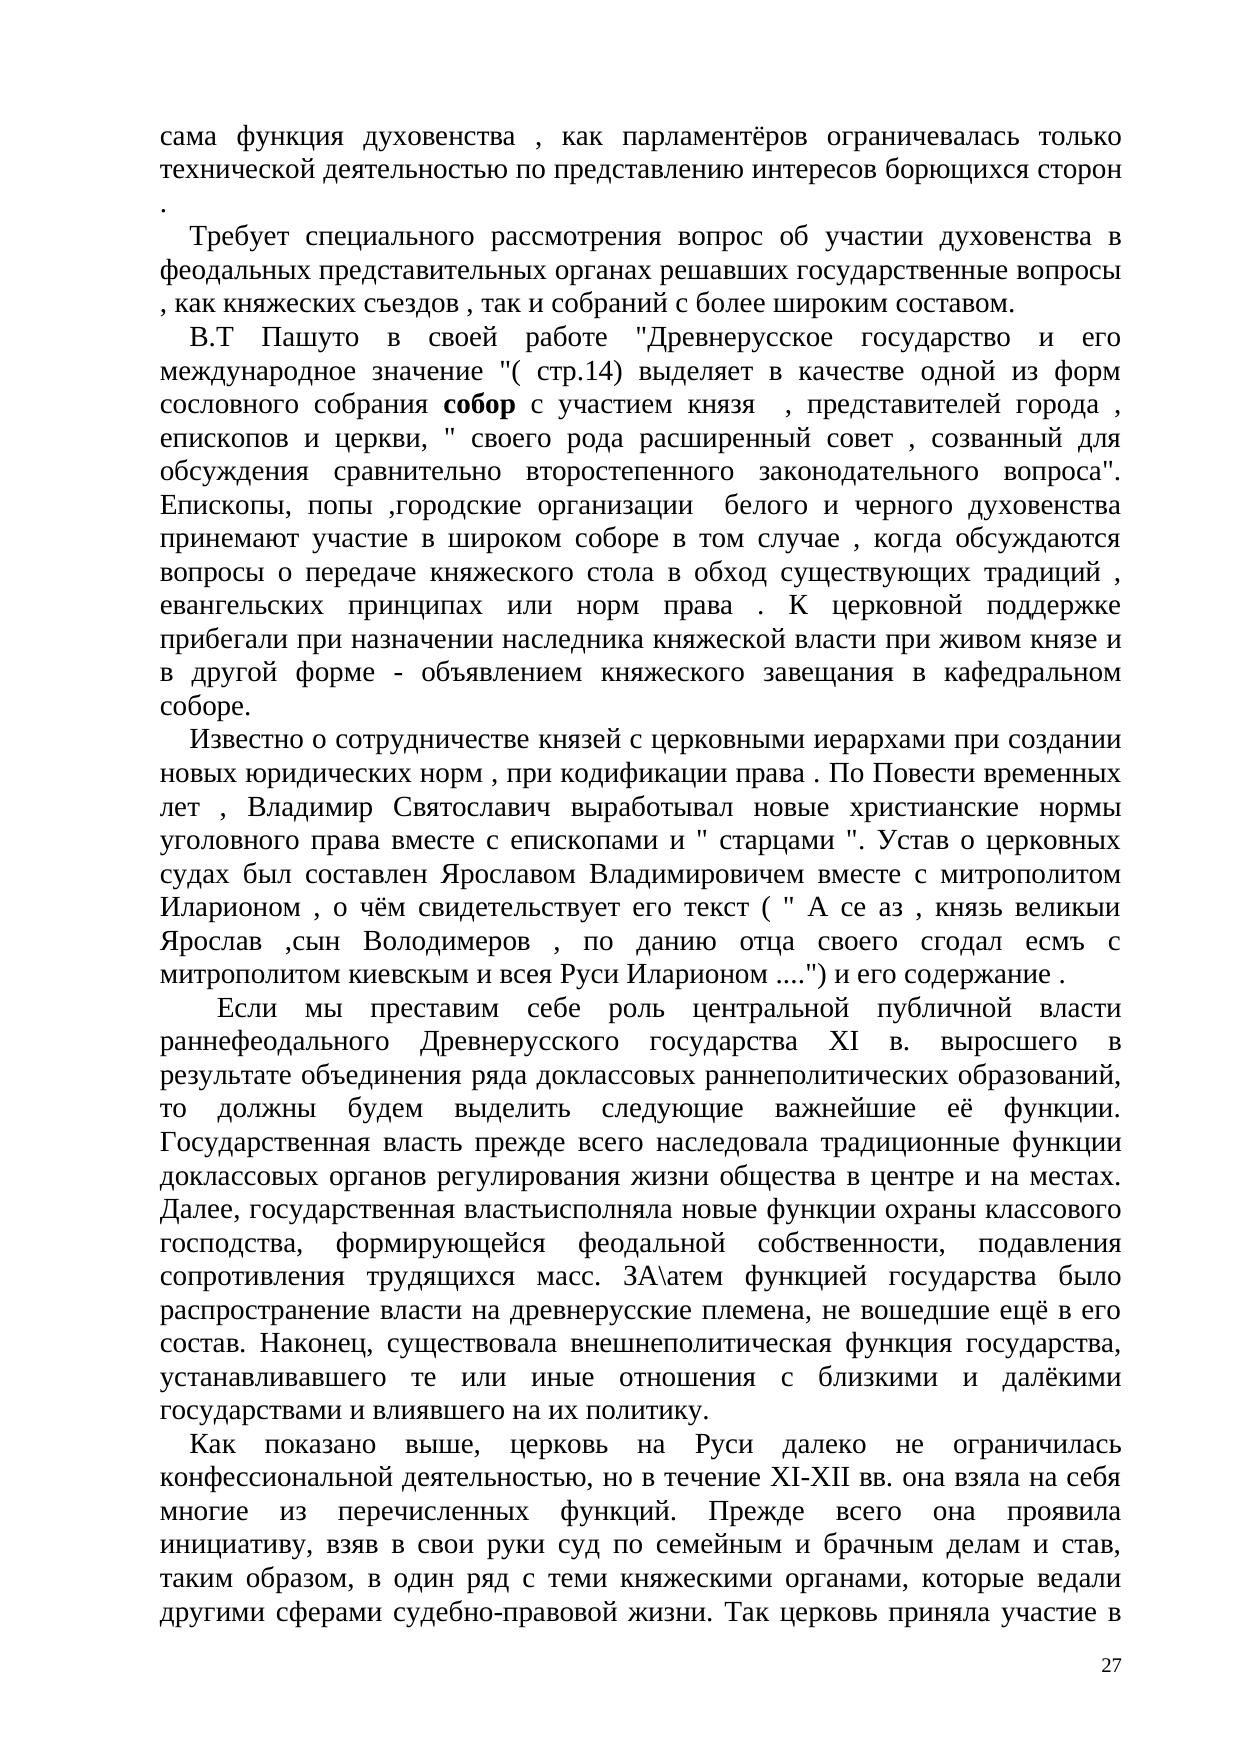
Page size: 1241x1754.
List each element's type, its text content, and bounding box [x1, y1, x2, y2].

text В.Т Пашуто в своей работе "Древнерусское государство и его международное значение "( стр.14) выделяет в качестве одной из форм сословного собрания собор с участием князя , представителей города , епископов и церкви, " своего рода расширенный совет , созванный для обсуждения сравнительно второстепенного законодательного вопроса". Епископы, попы ,городские организации белого и черного духовенства принемают участие в широком соборе в том случае , когда обсуждаются вопросы о передаче княжеского стола в обход существующих традиций , евангельских принципах или норм права . К церковной поддержке прибегали при назначении наследника княжеской власти при живом князе и в другой форме - объявлением княжеского завещания в кафедральном соборе. [159, 319, 1122, 722]
text Известно о сотрудничестве князей с церковными иерархами при создании новых юридических норм , при кодификации права . По Повести временных лет , Владимир Святославич выработывал новые христианские нормы уголовного права вместе с епископами и " старцами ". Устав о церковных судах был составлен Ярославом Владимировичем вместе с митрополитом Иларионом , о чём свидетельствует его текст ( " А се аз , князь великыи Ярослав ,сын Володимеров , по данию отца своего сгодал есмъ с митрополитом киевскым и всея Руси Иларионом ....") и его содержание . [159, 722, 1122, 990]
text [159, 118, 1122, 219]
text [159, 1426, 1122, 1627]
text Если мы преставим себе роль центральной публичной власти раннефеодального Древнерусского государства XI в. выросшего в результате объединения ряда доклассовых раннеполитических образований, то должны будем выделить следующие важнейшие её функции. Государственная власть прежде всего наследовала традиционные функции доклассовых органов регулирования жизни общества в центре и на местах. Далее, государственная властьисполняла новые функции охраны классового господства, формирующейся феодальной собственности, подавления сопротивления трудящихся масс. ЗА\атем функцией государства было распространение власти на древнерусские племена, не вошедшие ещё в его состав. Наконец, существовала внешнеполитическая функция государства, устанавливавшего те или иные отношения с близкими и далёкими государствами и влиявшего на их политику. [159, 990, 1122, 1426]
text Требует специального рассмотрения вопрос об участии духовенства в феодальных представительных органах решавших государственные вопросы , как княжеских съездов , так и собраний с более широким составом. [159, 219, 1122, 319]
